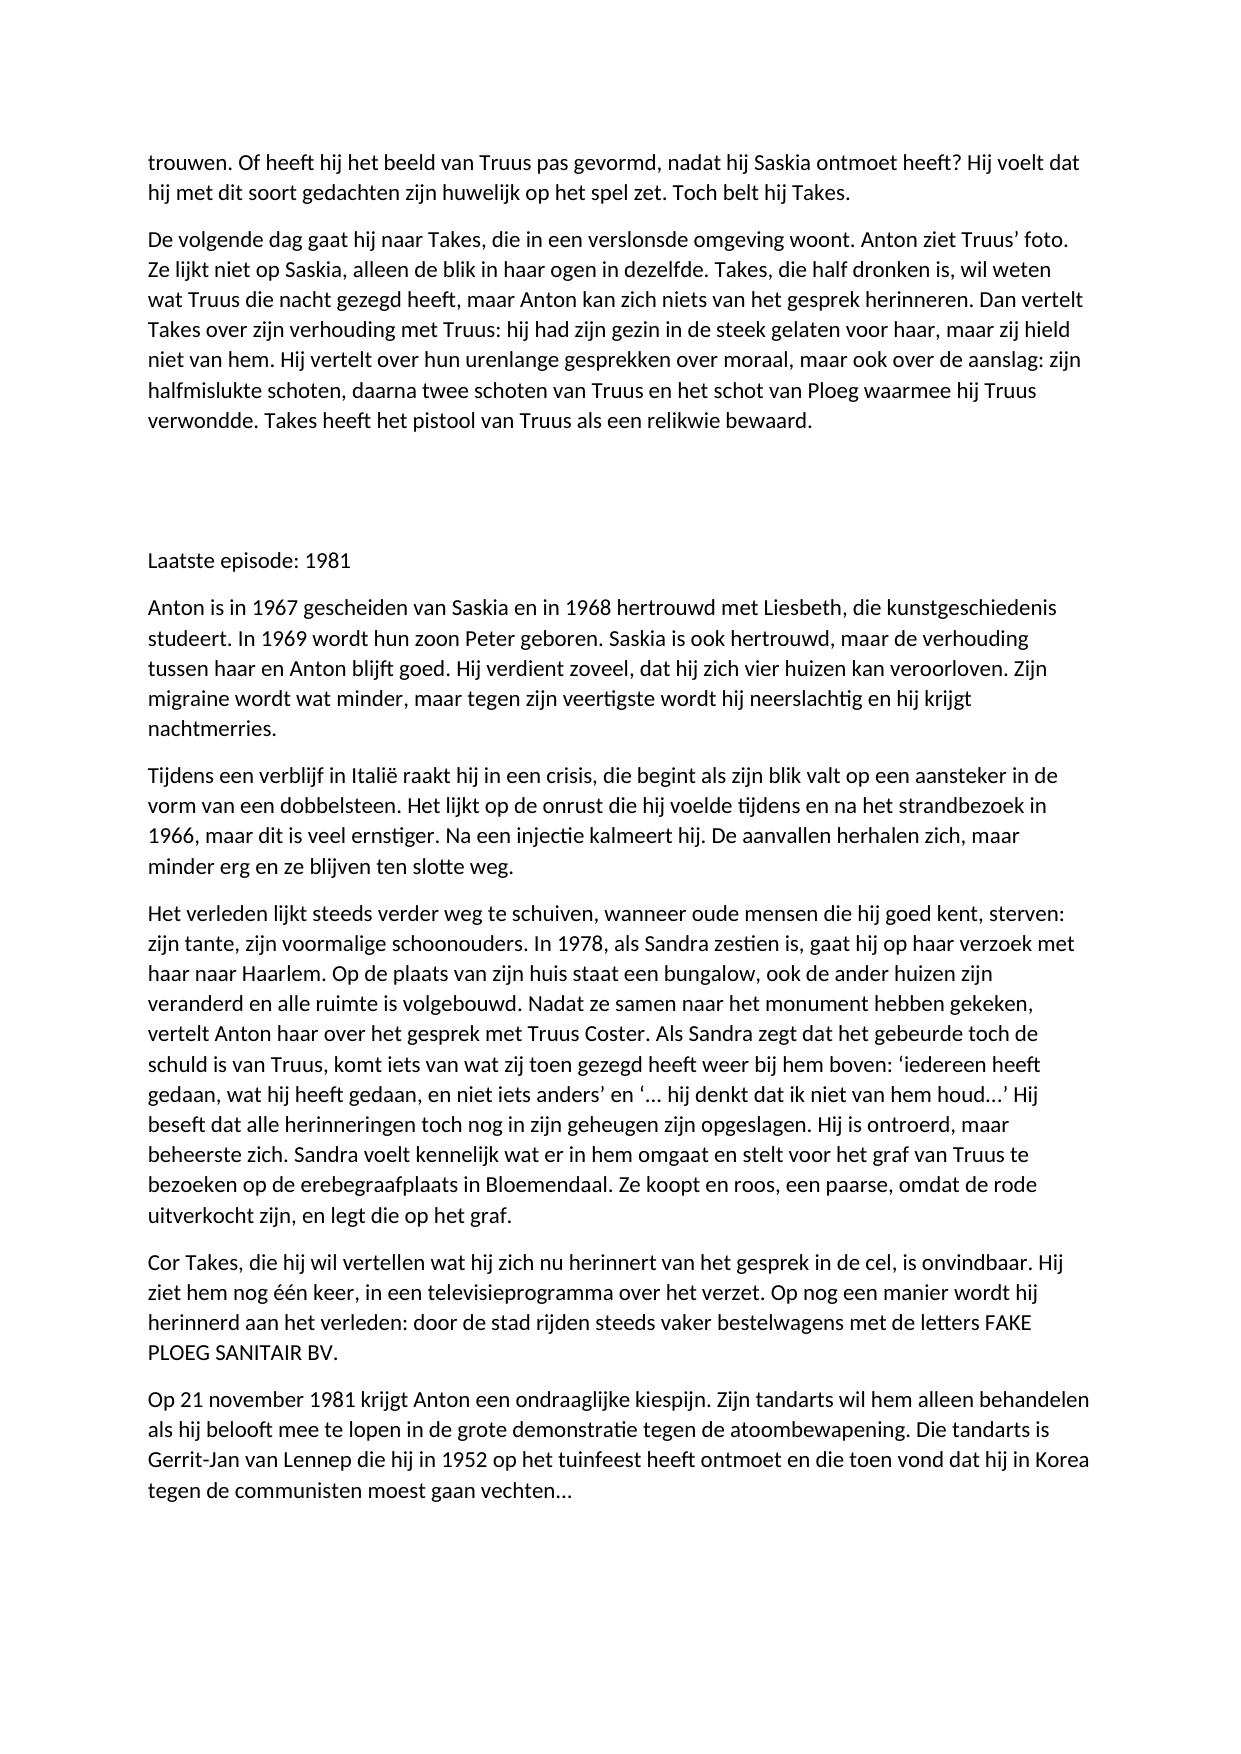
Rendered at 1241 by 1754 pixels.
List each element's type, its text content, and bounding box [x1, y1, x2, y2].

text Het verleden lijkt steeds verder weg te schuiven, wanneer oude mensen die hij goed kent, sterven: zijn tante, zijn voormalige schoonouders. In 1978, als Sandra zestien is, gaat hij op haar verzoek met haar naar Haarlem. Op de plaats van zijn huis staat een bungalow, ook de ander huizen zijn veranderd en alle ruimte is volgebouwd. Nadat ze samen naar het monument hebben gekeken, vertelt Anton haar over het gesprek met Truus Coster. Als Sandra zegt dat het gebeurde toch de schuld is van Truus, komt iets van wat zij toen gezegd heeft weer bij hem boven: ‘iedereen heeft gedaan, wat hij heeft gedaan, en niet iets anders’ en ‘... hij denkt dat ik niet van hem houd...’ Hij beseft dat alle herinneringen toch nog in zijn geheugen zijn opgeslagen. Hij is ontroerd, maar beheerste zich. Sandra voelt kennelijk wat er in hem omgaat en stelt voor het graf van Truus te bezoeken op de erebegraafplaats in Bloemendaal. Ze koopt en roos, een paarse, omdat de rode uitverkocht zijn, en legt die op het graf. [148, 899, 1093, 1229]
text De volgende dag gaat hij naar Takes, die in een verslonsde omgeving woont. Anton ziet Truus’ foto. Ze lijkt niet op Saskia, alleen de blik in haar ogen in dezelfde. Takes, die half dronken is, wil weten wat Truus die nacht gezegd heeft, maar Anton kan zich niets van het gesprek herinneren. Dan vertelt Takes over zijn verhouding met Truus: hij had zijn gezin in de steek gelaten voor haar, maar zij hield niet van hem. Hij vertelt over hun urenlange gesprekken over moraal, maar ook over de aanslag: zijn halfmislukte schoten, daarna twee schoten van Truus en het schot van Ploeg waarmee hij Truus verwondde. Takes heeft het pistool van Truus als een relikwie bewaard. [148, 225, 1093, 434]
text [148, 148, 1093, 206]
text Cor Takes, die hij wil vertellen wat hij zich nu herinnert van het gesprek in de cel, is onvindbaar. Hij ziet hem nog één keer, in een televisieprogramma over het verzet. Op nog een manier wordt hij herinnerd aan het verleden: door de stad rijden steeds vaker bestelwagens met de letters FAKE PLOEG SANITAIR BV. [148, 1248, 1093, 1366]
text Tijdens een verblijf in Italië raakt hij in een crisis, die begint als zijn blik valt op een aansteker in de vorm van een dobbelsteen. Het lijkt op de onrust die hij voelde tijdens en na het strandbezoek in 1966, maar dit is veel ernstiger. Na een injectie kalmeert hij. De aanvallen herhalen zich, maar minder erg en ze blijven ten slotte weg. [148, 761, 1093, 880]
text Laatste episode: 1981 [148, 547, 1093, 574]
text Anton is in 1967 gescheiden van Saskia en in 1968 hertrouwd met Liesbeth, die kunstgeschiedenis studeert. In 1969 wordt hun zoon Peter geboren. Saskia is ook hertrouwd, maar de verhouding tussen haar en Anton blijft goed. Hij verdient zoveel, dat hij zich vier huizen kan veroorloven. Zijn migraine wordt wat minder, maar tegen zijn veertigste wordt hij neerslachtig en hij krijgt nachtmerries. [148, 593, 1093, 742]
text Op 21 november 1981 krijgt Anton een ondraaglijke kiespijn. Zijn tandarts wil hem alleen behandelen als hij belooft mee te lopen in de grote demonstratie tegen de atoombewapening. Die tandarts is Gerrit-Jan van Lennep die hij in 1952 op het tuinfeest heeft ontmoet en die toen vond dat hij in Korea tegen de communisten moest gaan vechten... [148, 1385, 1093, 1504]
